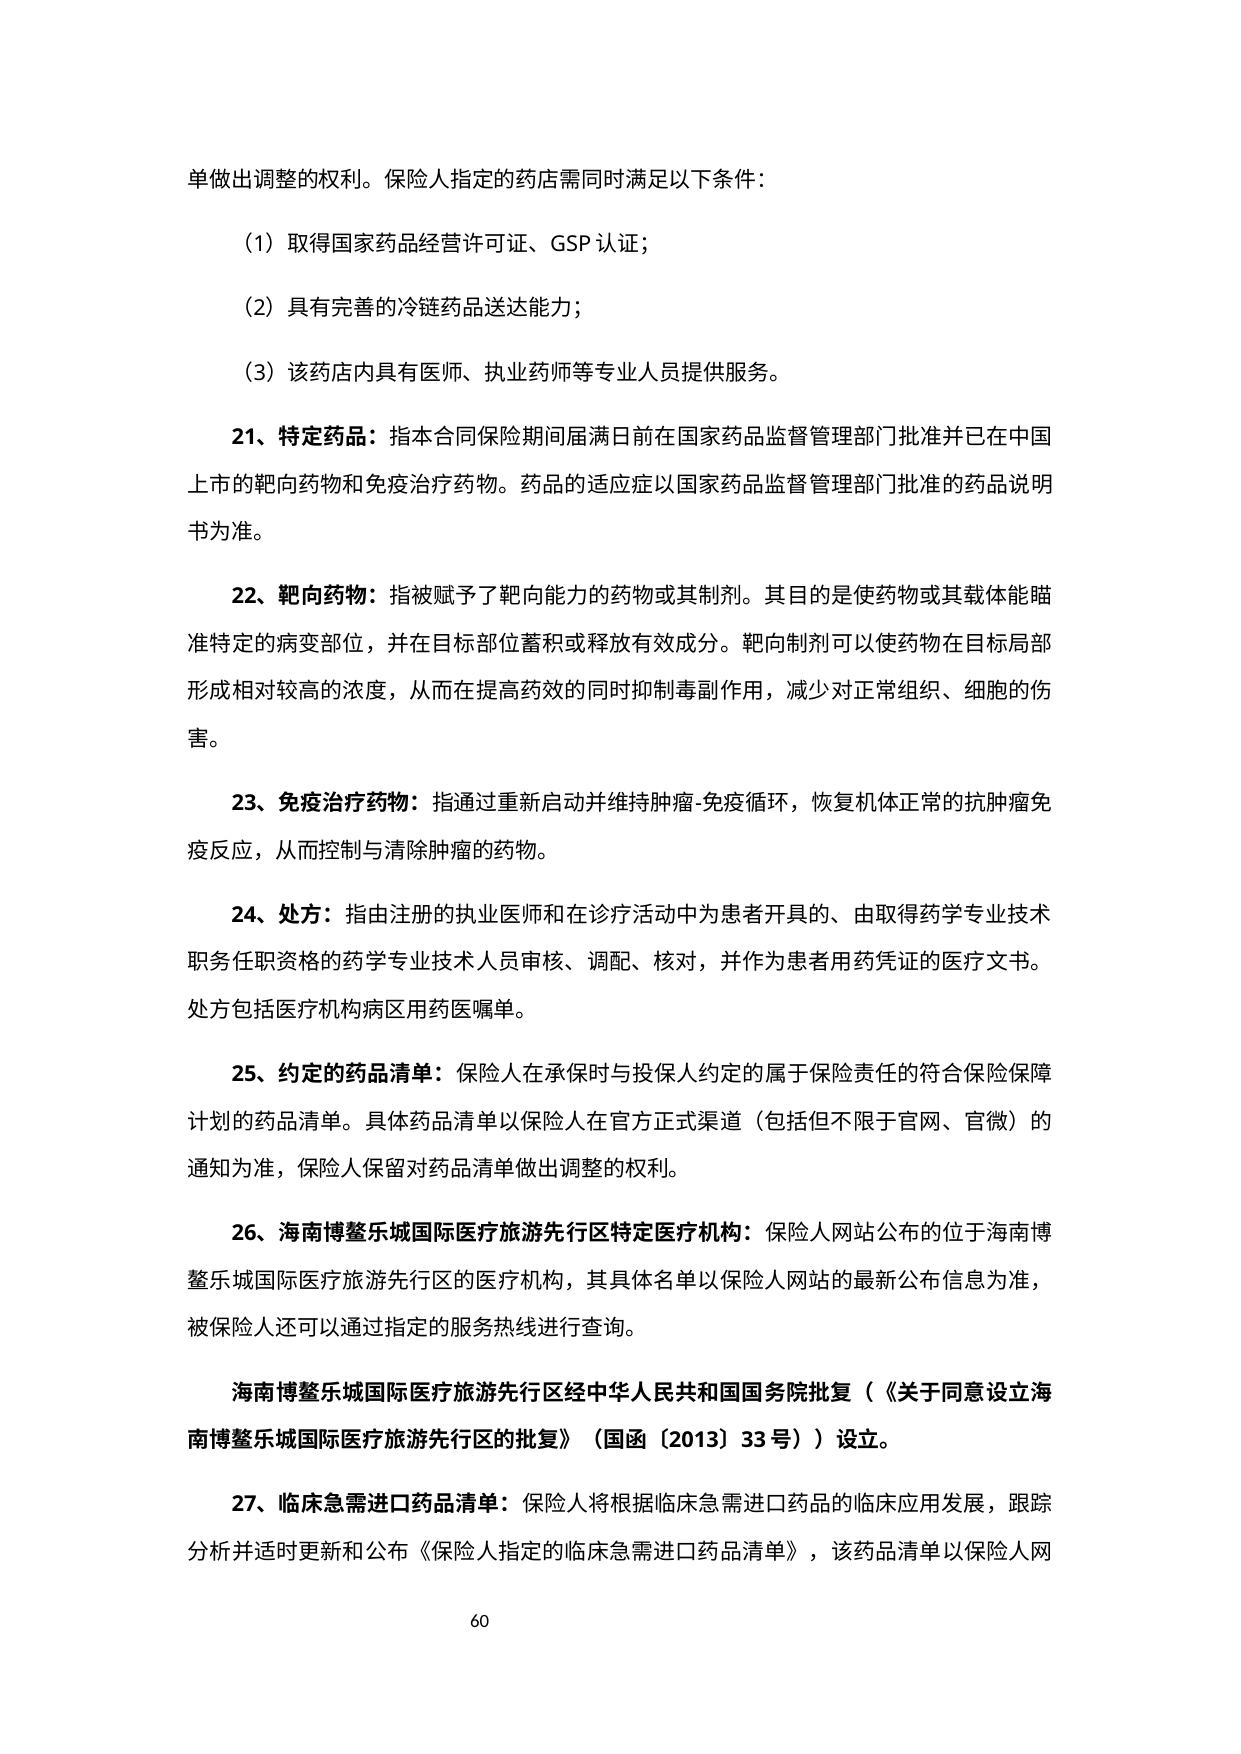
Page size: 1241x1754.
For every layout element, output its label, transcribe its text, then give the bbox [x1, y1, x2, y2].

list 25、约定的药品清单：保险人在承保时与投保人约定的属于保险责任的符合保险保障计划的药品清单。具体药品清单以保险人在官方正式渠道（包括但不限于官网、官微）的通知为准，保险人保留对药品清单做出调整的权利。 [187, 1056, 1053, 1183]
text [187, 162, 1053, 194]
text （3）该药店内具有医师、执业药师等专业人员提供服务。 [187, 355, 1053, 386]
list 26、海南博鳌乐城国际医疗旅游先行区特定医疗机构：保险人网站公布的位于海南博鳌乐城国际医疗旅游先行区的医疗机构，其具体名单以保险人网站的最新公布信息为准，被保险人还可以通过指定的服务热线进行查询。 [187, 1215, 1053, 1342]
list 海南博鳌乐城国际医疗旅游先行区经中华人民共和国国务院批复（《关于同意设立海南博鳌乐城国际医疗旅游先行区的批复》（国函〔2013〕33号））设立。 [187, 1374, 1053, 1454]
text （2）具有完善的冷链药品送达能力； [187, 290, 1053, 322]
text 23、免疫治疗药物：指通过重新启动并维持肿瘤-免疫循环，恢复机体正常的抗肿瘤免疫反应，从而控制与清除肿瘤的药物。 [187, 785, 1053, 864]
text （1）取得国家药品经营许可证、GSP认证； [187, 226, 1053, 258]
text 22、靶向药物：指被赋予了靶向能力的药物或其制剂。其目的是使药物或其载体能瞄准特定的病变部位，并在目标部位蓄积或释放有效成分。靶向制剂可以使药物在目标局部形成相对较高的浓度，从而在提高药效的同时抑制毒副作用，减少对正常组织、细胞的伤害。 [187, 578, 1053, 752]
text 24、处方：指由注册的执业医师和在诊疗活动中为患者开具的、由取得药学专业技术职务任职资格的药学专业技术人员审核、调配、核对，并作为患者用药凭证的医疗文书。处方包括医疗机构病区用药医嘱单。 [187, 897, 1053, 1023]
text 21、特定药品：指本合同保险期间届满日前在国家药品监督管理部门批准并已在中国上市的靶向药物和免疫治疗药物。药品的适应症以国家药品监督管理部门批准的药品说明书为准。 [187, 419, 1053, 546]
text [187, 1486, 1053, 1566]
